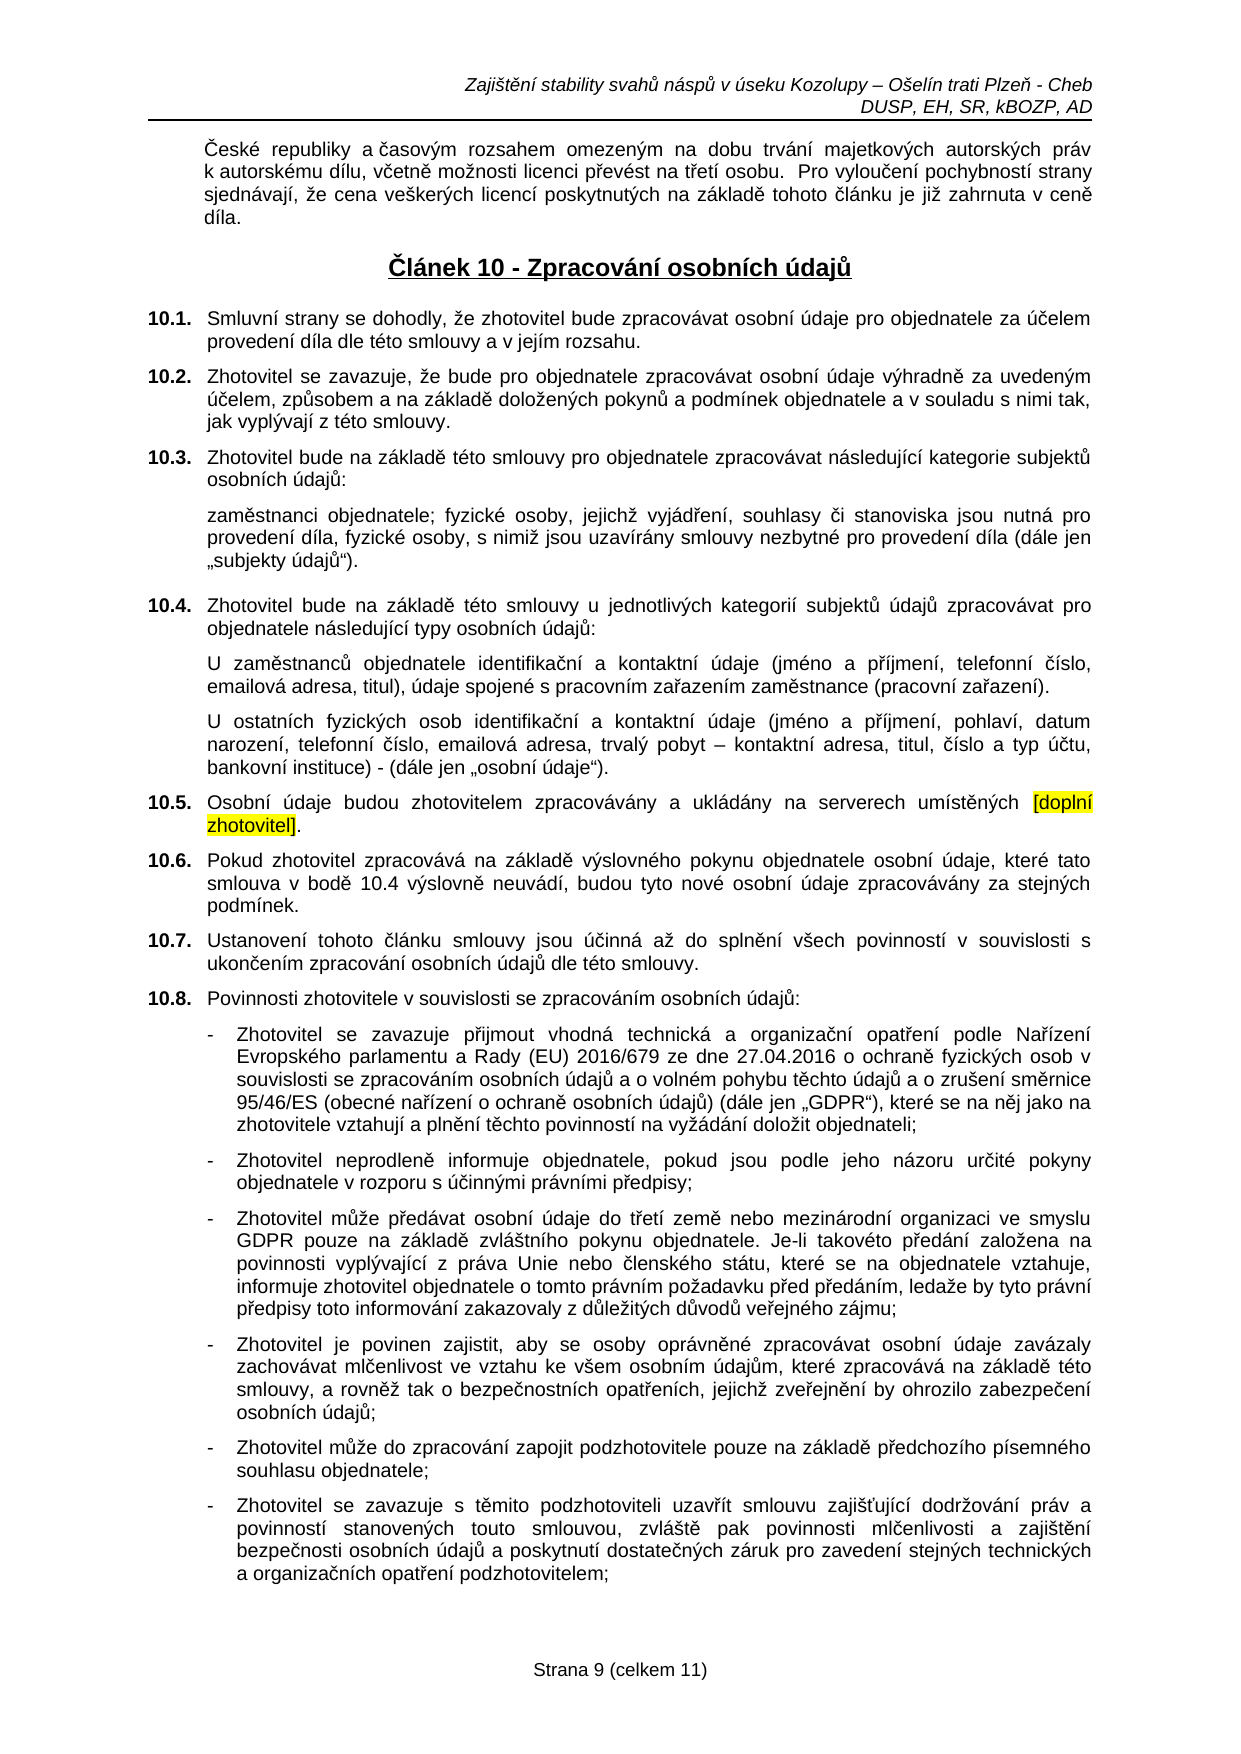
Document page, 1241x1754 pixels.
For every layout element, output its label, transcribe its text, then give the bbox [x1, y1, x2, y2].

text - Zhotovitel může do zpracování zapojit podzhotovitele pouze na základě předchozího písemného souhlasu objednatele; [207, 1436, 1092, 1481]
text - Zhotovitel se zavazuje s těmito podzhotoviteli uzavřít smlouvu zajišťující dodržování práv a povinností stanovených touto smlouvou, zvláště pak povinnosti mlčenlivosti a zajištění bezpečnosti osobních údajů a poskytnutí dostatečných záruk pro zavedení stejných technických a organizačních opatření podzhotovitelem; [207, 1494, 1092, 1584]
text zaměstnanci objednatele; fyzické osoby, jejichž vyjádření, souhlasy či stanoviska jsou nutná pro provedení díla, fyzické osoby, s nimiž jsou uzavírány smlouvy nezbytné pro provedení díla (dále jen „subjekty údajů“). [207, 503, 1092, 572]
text 10.5. Osobní údaje budou zhotovitelem zpracovávány a ukládány na serverech umístěných [doplní zhotovitel]. [148, 791, 1092, 836]
text - Zhotovitel je povinen zajistit, aby se osoby oprávněné zpracovávat osobní údaje zavázaly zachovávat mlčenlivost ve vztahu ke všem osobním údajům, které zpracovává na základě této smlouvy, a rovněž tak o bezpečnostních opatřeních, jejichž zveřejnění by ohrozilo zabezpečení osobních údajů; [207, 1332, 1092, 1423]
text U ostatních fyzických osob identifikační a kontaktní údaje (jméno a příjmení, pohlaví, datum narození, telefonní číslo, emailová adresa, trvalý pobyt – kontaktní adresa, titul, číslo a typ účtu, bankovní instituce) - (dále jen „osobní údaje“). [207, 710, 1092, 778]
text - Zhotovitel se zavazuje přijmout vhodná technická a organizační opatření podle Nařízení Evropského parlamentu a Rady (EU) 2016/679 ze dne 27.04.2016 o ochraně fyzických osob v souvislosti se zpracováním osobních údajů a o volném pohybu těchto údajů a o zrušení směrnice 95/46/ES (obecné nařízení o ochraně osobních údajů) (dále jen „GDPR“), které se na něj jako na zhotovitele vztahují a plnění těchto povinností na vyžádání doložit objednateli; [207, 1022, 1092, 1136]
text 10.2. Zhotovitel se zavazuje, že bude pro objednatele zpracovávat osobní údaje výhradně za uvedeným účelem, způsobem a na základě doložených pokynů a podmínek objednatele a v souladu s nimi tak, jak vyplývají z této smlouvy. [148, 365, 1092, 433]
text - Zhotovitel může předávat osobní údaje do třetí země nebo mezinárodní organizaci ve smyslu GDPR pouze na základě zvláštního pokynu objednatele. Je-li takovéto předání založena na povinnosti vyplývající z práva Unie nebo členského státu, které se na objednatele vztahuje, informuje zhotovitel objednatele o tomto právním požadavku před předáním, ledaže by tyto právní předpisy toto informování zakazovaly z důležitých důvodů veřejného zájmu; [207, 1206, 1092, 1320]
text 10.6. Pokud zhotovitel zpracovává na základě výslovného pokynu objednatele osobní údaje, které tato smlouva v bodě 10.4 výslovně neuvádí, budou tyto nové osobní údaje zpracovávány za stejných podmínek. [148, 849, 1092, 917]
subtitle Článek 10 - Zpracování osobních údajů [148, 253, 1092, 282]
text 10.8. Povinnosti zhotovitele v souvislosti se zpracováním osobních údajů: [148, 987, 1092, 1010]
text 10.3. Zhotovitel bude na základě této smlouvy pro objednatele zpracovávat následující kategorie subjektů osobních údajů: [148, 446, 1092, 491]
text 10.4. Zhotovitel bude na základě této smlouvy u jednotlivých kategorií subjektů údajů zpracovávat pro objednatele následující typy osobních údajů: [148, 594, 1092, 640]
text U zaměstnanců objednatele identifikační a kontaktní údaje (jméno a příjmení, telefonní číslo, emailová adresa, titul), údaje spojené s pracovním zařazením zaměstnance (pracovní zařazení). [207, 652, 1092, 698]
text 10.1. Smluvní strany se dohodly, že zhotovitel bude zpracovávat osobní údaje pro objednatele za účelem provedení díla dle této smlouvy a v jejím rozsahu. [148, 307, 1092, 352]
text 10.7. Ustanovení tohoto článku smlouvy jsou účinná až do splnění všech povinností v souvislosti s ukončením zpracování osobních údajů dle této smlouvy. [148, 929, 1092, 975]
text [148, 137, 1092, 228]
text - Zhotovitel neprodleně informuje objednatele, pokud jsou podle jeho názoru určité pokyny objednatele v rozporu s účinnými právními předpisy; [207, 1148, 1092, 1194]
